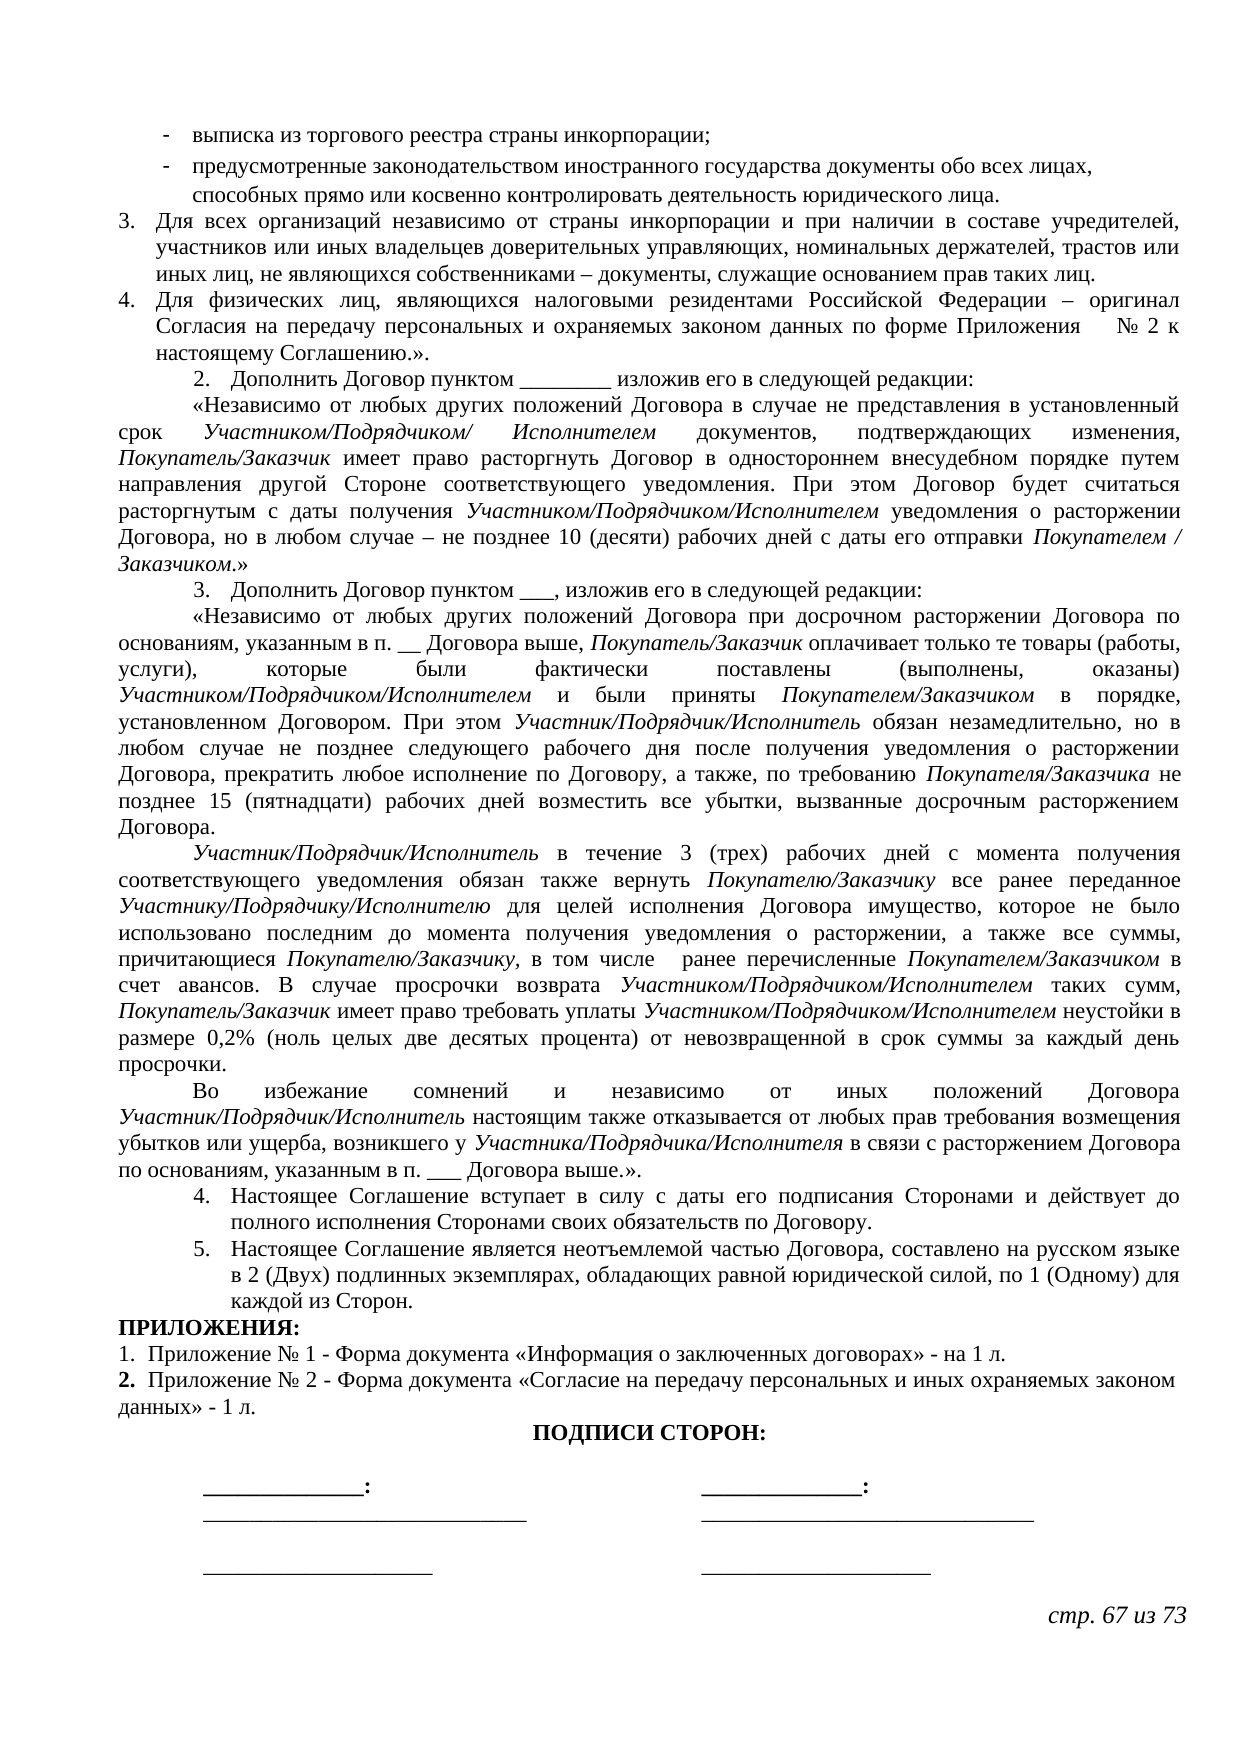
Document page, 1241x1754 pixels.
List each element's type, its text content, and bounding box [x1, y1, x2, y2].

list Дополнить Договор пунктом ___, изложив его в следующей редакции: [193, 576, 1181, 602]
text Во избежание сомнений и независимо от иных положений Договора Участник/Подрядчик/Исполнитель настоящим также отказывается от любых прав требования возмещения убытков или ущерба, возникшего у Участника/Подрядчика/Исполнителя в связи с расторжением Договора по основаниям, указанным в п. ___ Договора выше.». [118, 1077, 1181, 1182]
list Приложение № 1 - Форма документа «Информация о заключенных договорах» - на 1 л. [118, 1340, 1177, 1367]
list выписка из торгового реестра страны инкорпорации; [162, 118, 1181, 149]
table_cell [631, 1498, 1167, 1577]
text «Независимо от любых других положений Договора при досрочном расторжении Договора по основаниям, указанным в п. __ Договора выше, Покупатель/Заказчик оплачивает только те товары (работы, услуги), которые были фактически поставлены (выполнены, оказаны) Участником/Подрядчиком/Исполнителем и были приняты Покупателем/Заказчиком в порядке, установленном Договором. При этом Участник/Подрядчик/Исполнитель обязан незамедлительно, но в любом случае не позднее следующего рабочего дня после получения уведомления о расторжении Договора, прекратить любое исполнение по Договору, а также, по требованию Покупателя/Заказчика не позднее 15 (пятнадцати) рабочих дней возместить все убытки, вызванные досрочным расторжением Договора. [118, 602, 1181, 839]
list предусмотренные законодательством иностранного государства документы обо всех лицах, способных прямо или косвенно контролировать деятельность юридического лица. [162, 149, 1181, 207]
table_header ______________: [631, 1472, 1167, 1498]
list Приложение № 2 - Форма документа «Согласие на передачу персональных и иных охраняемых законом данных» - 1 л. [118, 1367, 1177, 1419]
text Участник/Подрядчик/Исполнитель в течение 3 (трех) рабочих дней с момента получения соответствующего уведомления обязан также вернуть Покупателю/Заказчику все ранее переданное Участнику/Подрядчику/Исполнителю для целей исполнения Договора имущество, которое не было использовано последним до момента получения уведомления о расторжении, а также все суммы, причитающиеся Покупателю/Заказчику, в том числе ранее перечисленные Покупателем/Заказчиком в счет авансов. В случае просрочки возврата Участником/Подрядчиком/Исполнителем таких сумм, Покупатель/Заказчик имеет право требовать уплаты Участником/Подрядчиком/Исполнителем неустойки в размере 0,2% (ноль целых две десятых процента) от невозвращенной в срок суммы за каждый день просрочки. [118, 839, 1181, 1077]
list Дополнить Договор пунктом ________ изложив его в следующей редакции: [193, 365, 1181, 391]
table_header ______________: [133, 1472, 631, 1498]
list Для всех организаций независимо от страны инкорпорации и при наличии в составе учредителей, участников или иных владельцев доверительных управляющих, номинальных держателей, трастов или иных лиц, не являющихся собственниками – документы, служащие основанием прав таких лиц. [118, 207, 1181, 286]
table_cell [133, 1498, 631, 1577]
list Настоящее Соглашение является неотъемлемой частью Договора, составлено на русском языке в 2 (Двух) подлинных экземплярах, обладающих равной юридической силой, по 1 (Одному) для каждой из Сторон. [193, 1235, 1181, 1314]
title ПОДПИСИ СТОРОН: [118, 1419, 1181, 1446]
list Для физических лиц, являющихся налоговыми резидентами Российской Федерации – оригинал Согласия на передачу персональных и охраняемых законом данных по форме Приложения № 2 к настоящему Соглашению.». [118, 286, 1181, 365]
text ПРИЛОЖЕНИЯ: [118, 1314, 1181, 1340]
text «Независимо от любых других положений Договора в случае не представления в установленный срок Участником/Подрядчиком/ Исполнителем документов, подтверждающих изменения, Покупатель/Заказчик имеет право расторгнуть Договор в одностороннем внесудебном порядке путем направления другой Стороне соответствующего уведомления. При этом Договор будет считаться расторгнутым с даты получения Участником/Подрядчиком/Исполнителем уведомления о расторжении Договора, но в любом случае – не позднее 10 (десяти) рабочих дней с даты его отправки Покупателем / Заказчиком.» [118, 391, 1181, 576]
list Настоящее Соглашение вступает в силу с даты его подписания Сторонами и действует до полного исполнения Сторонами своих обязательств по Договору. [193, 1182, 1181, 1235]
